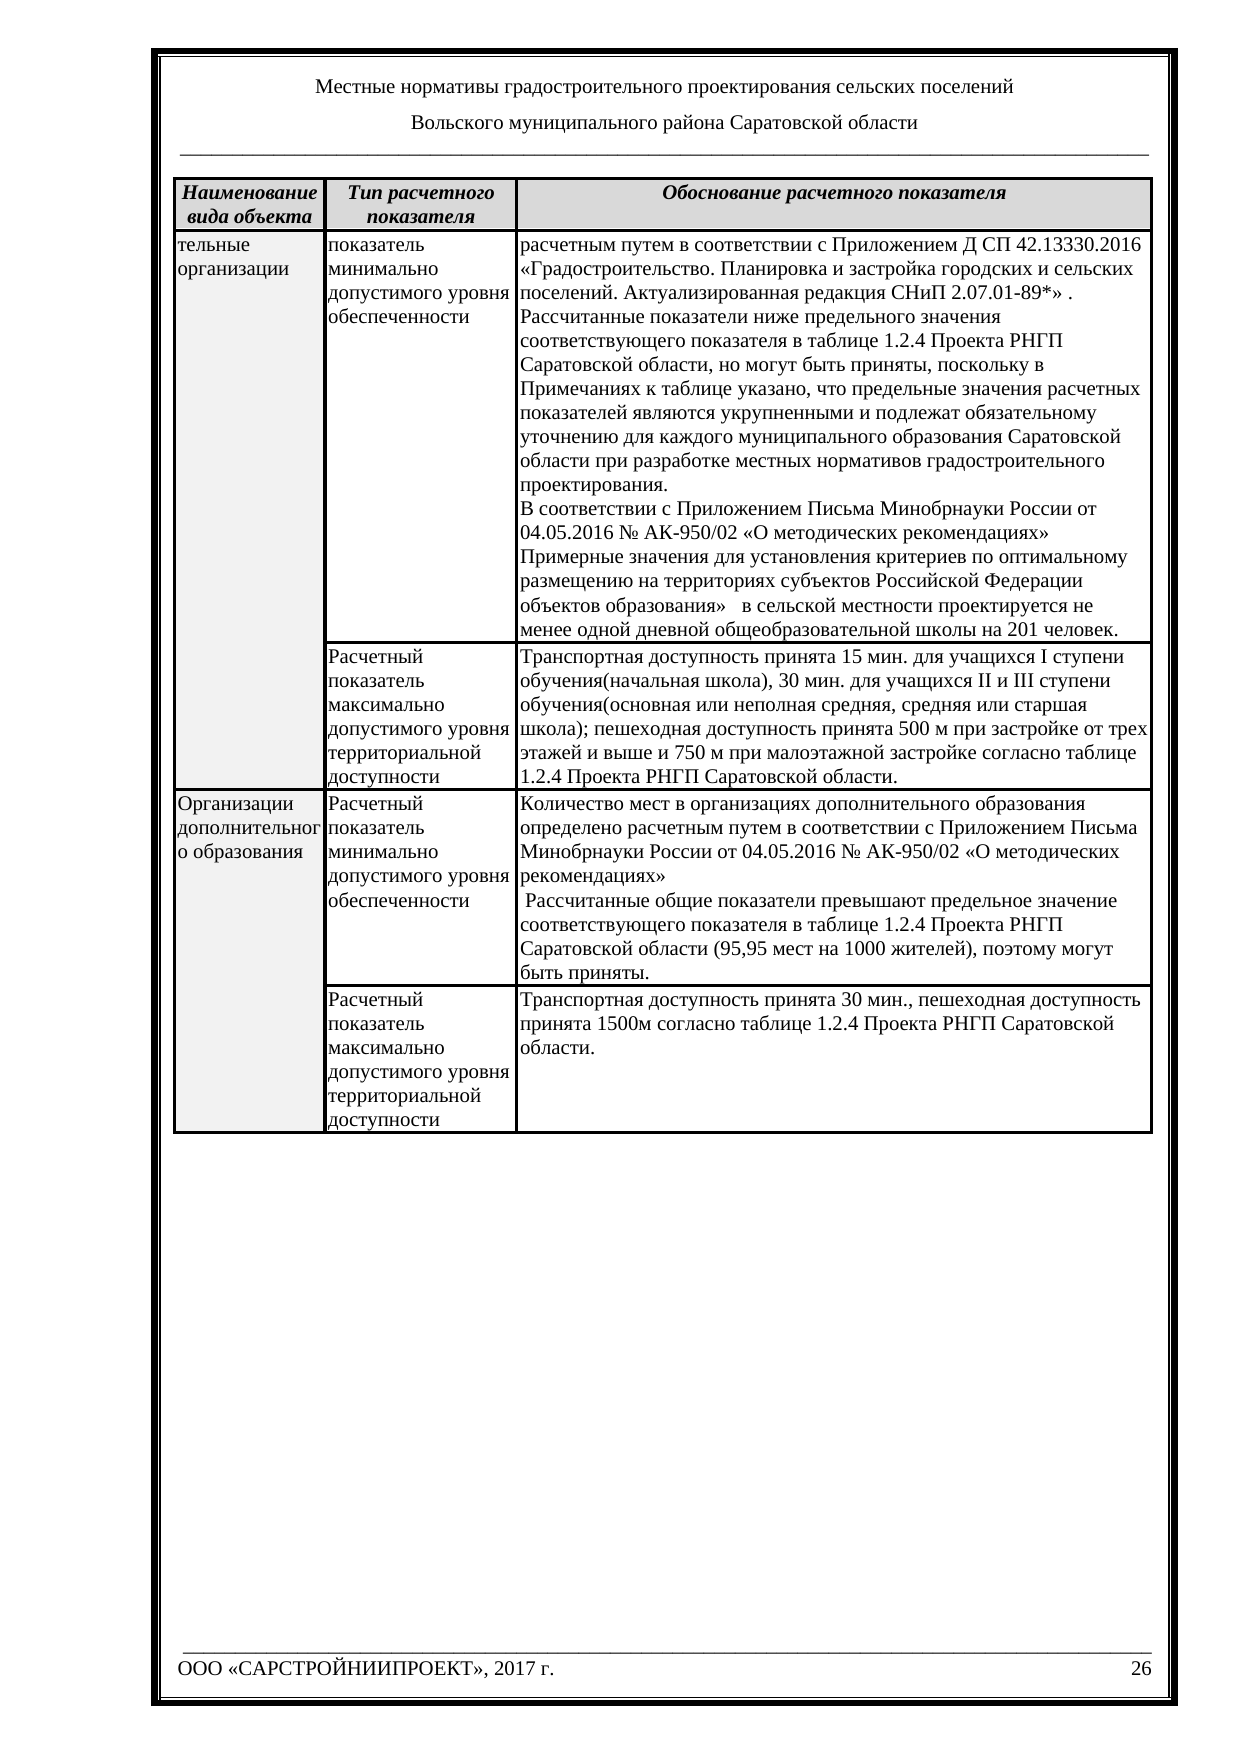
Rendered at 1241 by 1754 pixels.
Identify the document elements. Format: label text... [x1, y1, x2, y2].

table_cell Организации дополнительного образования [176, 791, 323, 1131]
table_cell Транспортная доступность принята 30 мин., пешеходная доступность принята 1500м согласно таблице 1.2.4 Проекта РНГП Саратовской области. [518, 987, 1150, 1131]
table_cell Расчетный показатель максимально допустимого уровня территориальной доступности [327, 644, 515, 788]
table_cell Количество мест в организациях дополнительного образования определено расчетным путем в соответствии с Приложением Письма Минобрнауки России от 04.05.2016 № АК-950/02 «О методических рекомендациях» Рассчитанные общие показатели превышают предельное значение соответствующего показателя в таблице 1.2.4 Проекта РНГП Саратовской области (95,95 мест на 1000 жителей), поэтому могут быть приняты. [518, 791, 1150, 984]
table_cell Транспортная доступность принята 15 мин. для учащихся I ступени обучения(начальная школа), 30 мин. для учащихся II и III ступени обучения(основная или неполная средняя, средняя или старшая школа); пешеходная доступность принята 500 м при застройке от трех этажей и выше и 750 м при малоэтажной застройке согласно таблице 1.2.4 Проекта РНГП Саратовской области. [518, 644, 1150, 788]
table_header Обоснование расчетного показателя [518, 180, 1150, 228]
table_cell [327, 232, 515, 641]
table_header Наименование вида объекта [176, 180, 323, 228]
table_cell Общеобразова-тельные организации [176, 232, 323, 788]
table_header Тип расчетного показателя [327, 180, 515, 228]
table_cell Расчетный показатель минимально допустимого уровня обеспеченности [327, 791, 515, 984]
table_cell Расчетный показатель максимально допустимого уровня территориальной доступности [327, 987, 515, 1131]
